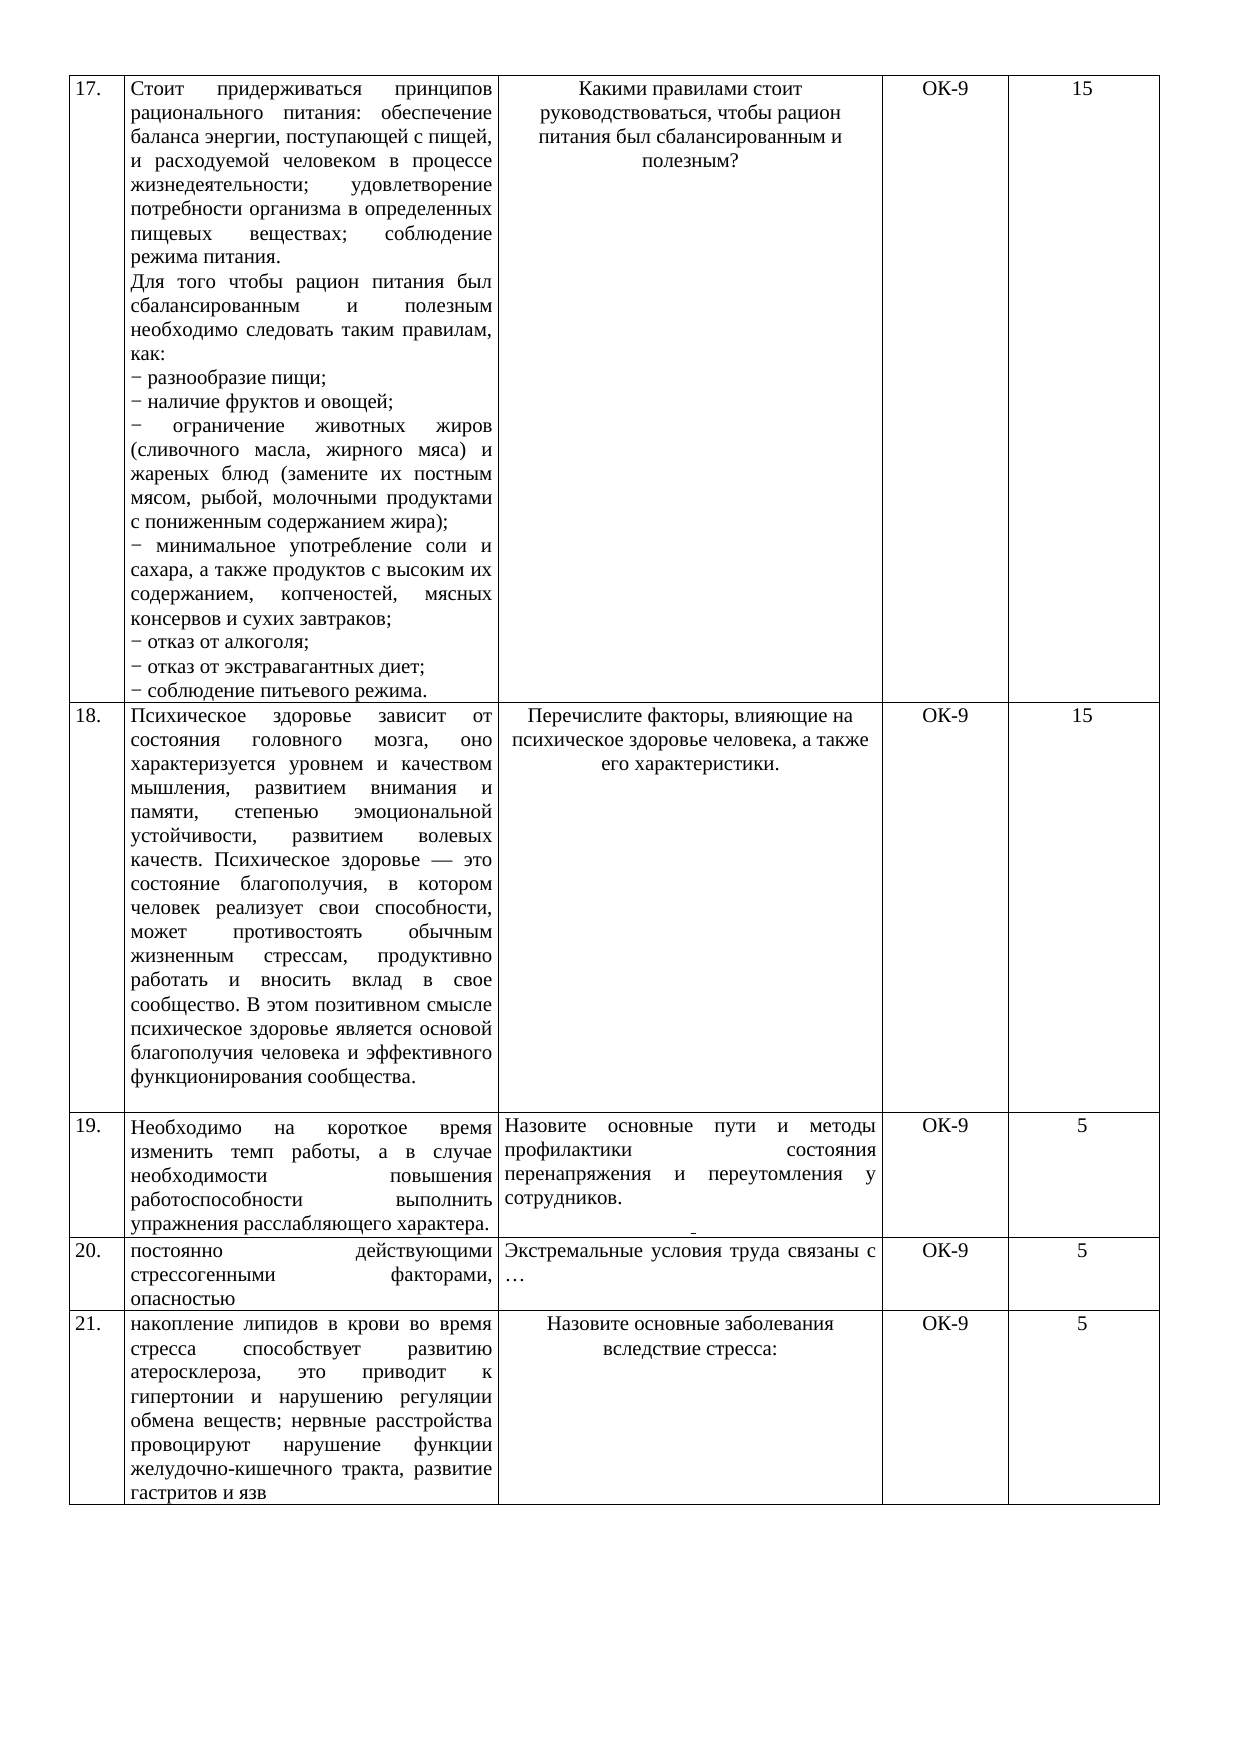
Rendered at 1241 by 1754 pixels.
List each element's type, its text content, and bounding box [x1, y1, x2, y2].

table_cell Необходимо на короткое время изменить темп работы, а в случае необходимости повышения работоспособности выполнить упражнения расслабляющего характера. [125, 1113, 498, 1237]
table_cell ОК-9 [883, 1238, 1008, 1310]
table_cell Экстремальные условия труда связаны с … [499, 1238, 882, 1310]
table_cell 5 [1009, 1311, 1159, 1504]
table_cell [70, 76, 124, 702]
table_cell [70, 1311, 124, 1504]
table_cell Назовите основные заболевания вследствие стресса: [499, 1311, 882, 1504]
table_cell 15 [1009, 76, 1159, 702]
table_cell Назовите основные пути и методы профилактики состояния перенапряжения и переутомления у сотрудников. [499, 1113, 882, 1237]
table_cell постоянно действующими стрессогенными факторами, опасностью [125, 1238, 498, 1310]
table_cell 5 [1009, 1113, 1159, 1237]
table_cell Стоит придерживаться принципов рационального питания: обеспечение баланса энергии, поступающей с пищей, и расходуемой человеком в процессе жизнедеятельности; удовлетворение потребности организма в определенных пищевых веществах; соблюдение режима питания. Для того чтобы рацион питания был сбалансированным и полезным необходимо следовать таким правилам, как: − разнообразие пищи; − наличие фруктов и овощей; − ограничение животных жиров (сливочного масла, жирного мяса) и жареных блюд (замените их постным мясом, рыбой, молочными продуктами с пониженным содержанием жира); − минимальное употребление соли и сахара, а также продуктов с высоким их содержанием, копченостей, мясных консервов и сухих завтраков; − отказ от алкоголя; − отказ от экстравагантных диет; − соблюдение питьевого режима. [125, 76, 498, 702]
table_cell 15 [1009, 703, 1159, 1112]
table_cell ОК-9 [883, 703, 1008, 1112]
table_cell Психическое здоровье зависит от состояния головного мозга, оно характеризуется уровнем и качеством мышления, развитием внимания и памяти, степенью эмоциональной устойчивости, развитием волевых качеств. Психическое здоровье — это состояние благополучия, в котором человек реализует свои способности, может противостоять обычным жизненным стрессам, продуктивно работать и вносить вклад в свое сообщество. В этом позитивном смысле психическое здоровье является основой благополучия человека и эффективного функционирования сообщества. [125, 703, 498, 1112]
table_cell [70, 1113, 124, 1237]
table_cell [70, 703, 124, 1112]
table_cell [70, 1238, 124, 1310]
table_cell ОК-9 [883, 1113, 1008, 1237]
table_cell Какими правилами стоит руководствоваться, чтобы рацион питания был сбалансированным и полезным? [499, 76, 882, 702]
table_cell 5 [1009, 1238, 1159, 1310]
table_cell Перечислите факторы, влияющие на психическое здоровье человека, а также его характеристики. [499, 703, 882, 1112]
table_cell ОК-9 [883, 1311, 1008, 1504]
table_cell накопление липидов в крови во время стресса способствует развитию атеросклероза, это приводит к гипертонии и нарушению регуляции обмена веществ; нервные расстройства провоцируют нарушение функции желудочно-кишечного тракта, развитие гастритов и язв [125, 1311, 498, 1504]
table_cell ОК-9 [883, 76, 1008, 702]
